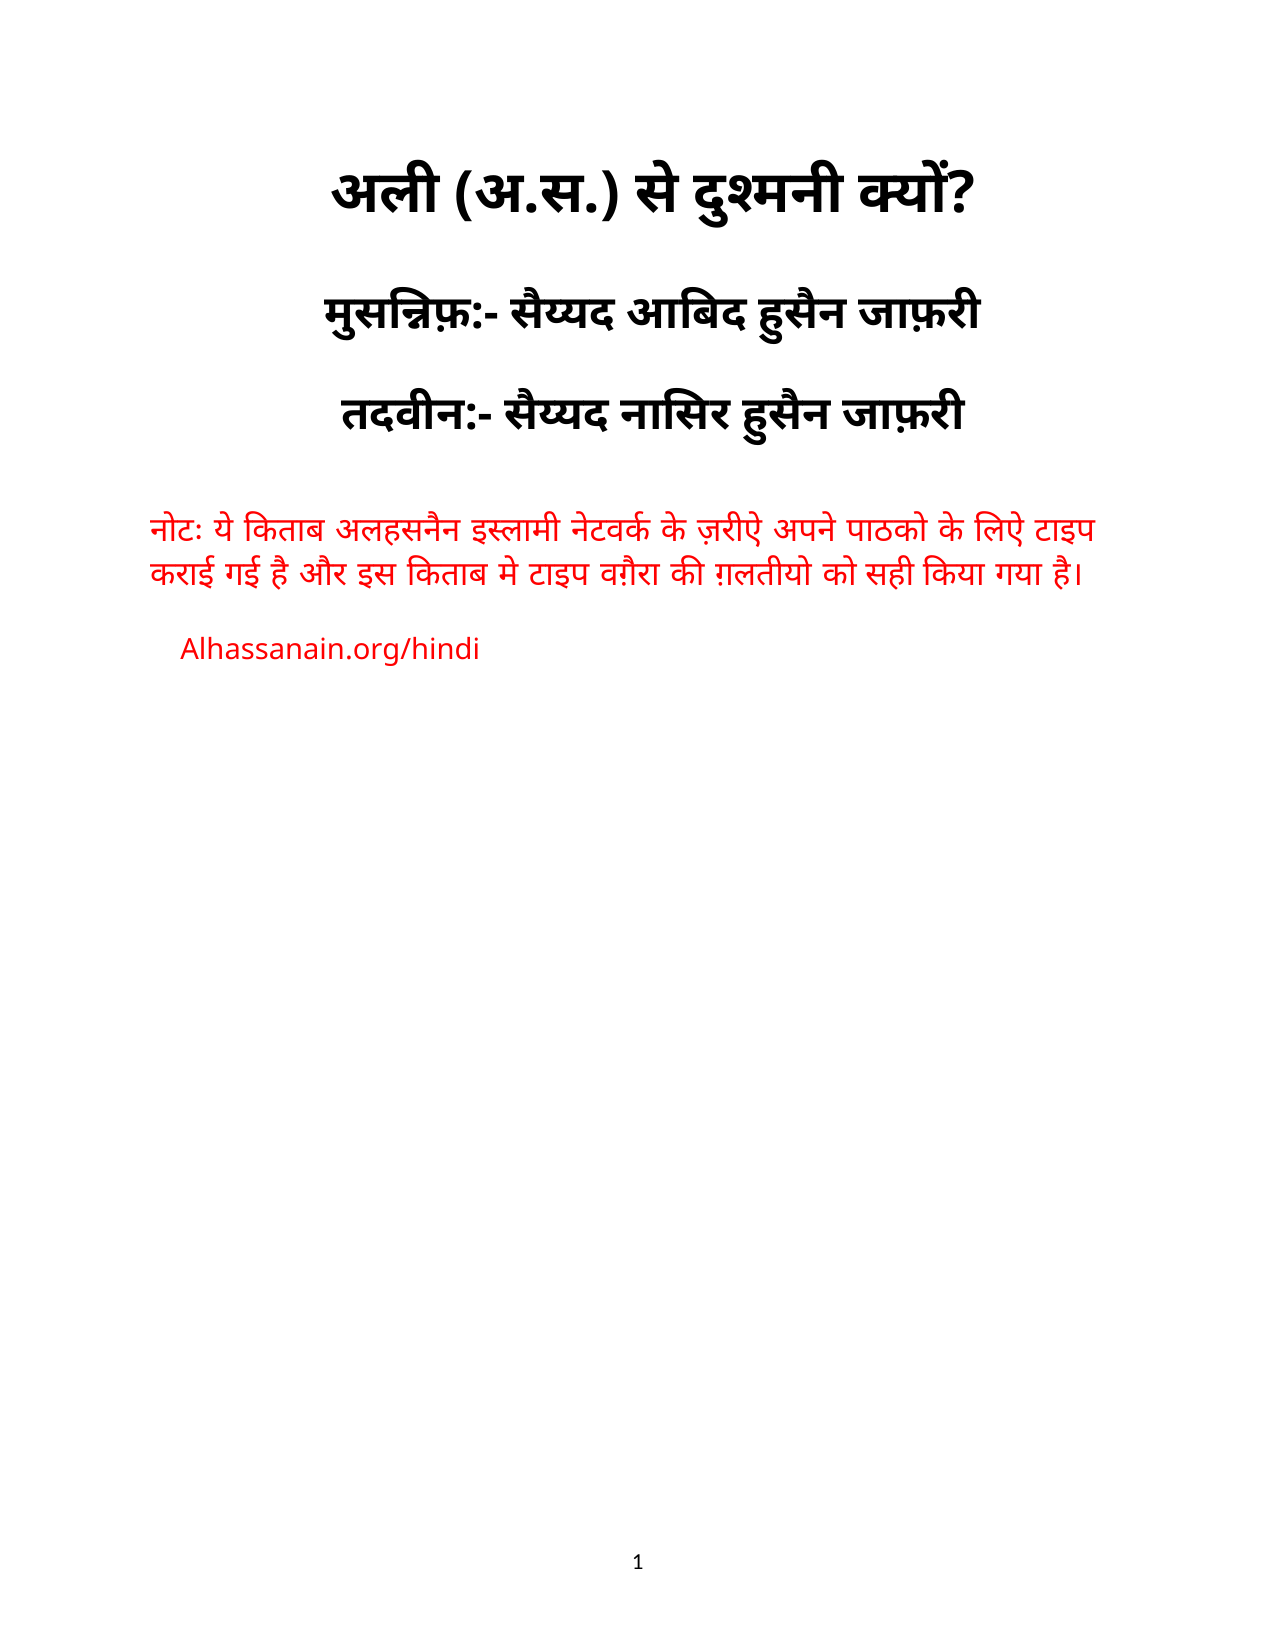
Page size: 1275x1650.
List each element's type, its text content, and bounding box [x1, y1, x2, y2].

text अली (अ.स.) से दुश्मनी क्यों? [150, 150, 1125, 236]
text नोटः ये किताब अलहसनैन इस्लामी नेटवर्क के ज़रीऐ अपने पाठको के लिऐ टाइप कराई गई है और इस किताब मे टाइप वग़ैरा की ग़लतीयो को सही किया गया है। [150, 511, 1125, 599]
text तदवीन:- सैय्यद नासिर हुसैन जाफ़री [150, 381, 1125, 448]
text मुसन्निफ़:- सैय्यद आबिद हुसैन जाफ़री [150, 279, 1125, 347]
text Alhassanain.org/hindi [150, 628, 1125, 668]
